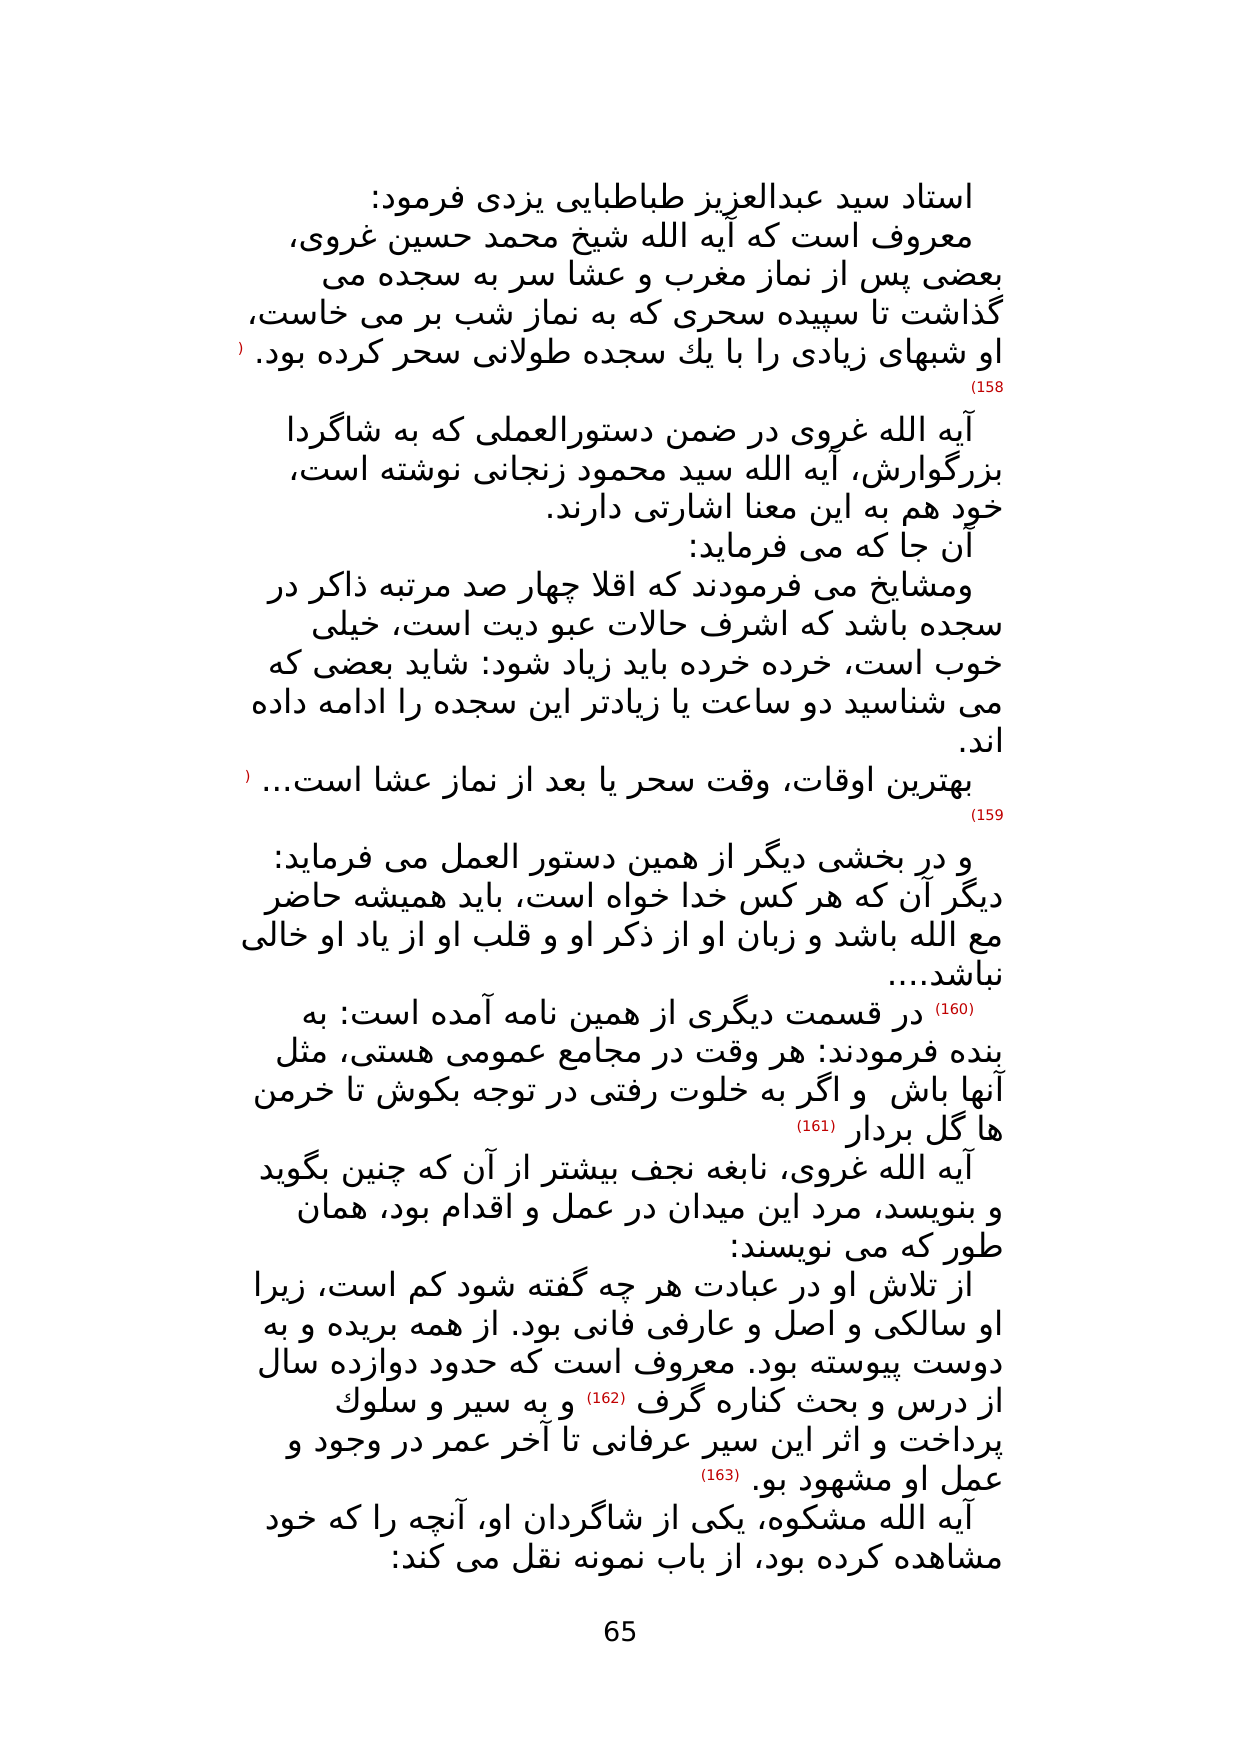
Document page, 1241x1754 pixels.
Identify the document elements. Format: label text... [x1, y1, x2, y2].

text (160) در قسمت ديگرى از همين نامه آمده است: به بنده فرمودند: هر وقت در مجامع عمومى هستى، مثل آنها باش ‍ و اگر به خلوت رفتى در توجه بكوش تا خرمن ها گل بردار (161) [236, 993, 1004, 1148]
text بهترين اوقات، وقت سحر يا بعد از نماز عشا است... (159) [236, 760, 1004, 838]
text آيه الله غروى، نابغه نجف بيشتر از آن كه چنين بگويد و بنويسد، مرد اين ميدان در عمل و اقدام بود، همان طور كه مى نويسند: [236, 1148, 1004, 1265]
text استاد سيد عبدالعزيز طباطبايى يزدى فرمود: [236, 177, 1004, 216]
text معروف است كه آيه الله شيخ محمد حسين غروى، بعضى پس از نماز مغرب و عشا سر به سجده مى گذاشت تا سپيده سحرى كه به نماز شب بر مى خاست، او شبهاى زيادى را با يك سجده طولانى سحر كرده بود. (158) [236, 216, 1004, 410]
text ومشايخ مى فرمودند كه اقلا چهار صد مرتبه ذاكر در سجده باشد كه اشرف حالات عبو ديت است، خيلى خوب است، خرده خرده بايد زياد شود: شايد بعضى كه مى شناسيد دو ساعت يا زيادتر اين سجده را ادامه داده اند. [236, 566, 1004, 760]
text از تلاش او در عبادت هر چه گفته شود كم است، زيرا او سالكى و اصل و عارفى فانى بود. از همه بريده و به دوست پيوسته بود. معروف است كه حدود دوازده سال از درس و بحث كناره گرف (162) و به سير و سلوك پرداخت و اثر اين سير عرفانى تا آخر عمر در وجود و عمل او مشهود بو. (163) [236, 1265, 1004, 1498]
text آيه الله مشكوه، يكى از شاگردان او، آنچه را كه خود مشاهده كرده بود، از باب نمونه نقل مى كند: [236, 1498, 1004, 1576]
text آيه الله غروى در ضمن دستورالعملى كه به شاگردا بزرگوارش، آيه الله سيد محمود زنجانى نوشته است، خود هم به اين معنا اشارتى دارند. [236, 410, 1004, 527]
text آن جا كه مى فرمايد: [236, 527, 1004, 566]
text و در بخشى ديگر از همين دستور العمل مى فرمايد: ديگر آن كه هر كس خدا خواه است، بايد هميشه حاضر مع الله باشد و زبان او از ذكر او و قلب او از ياد او خالى نباشد.... [236, 838, 1004, 993]
